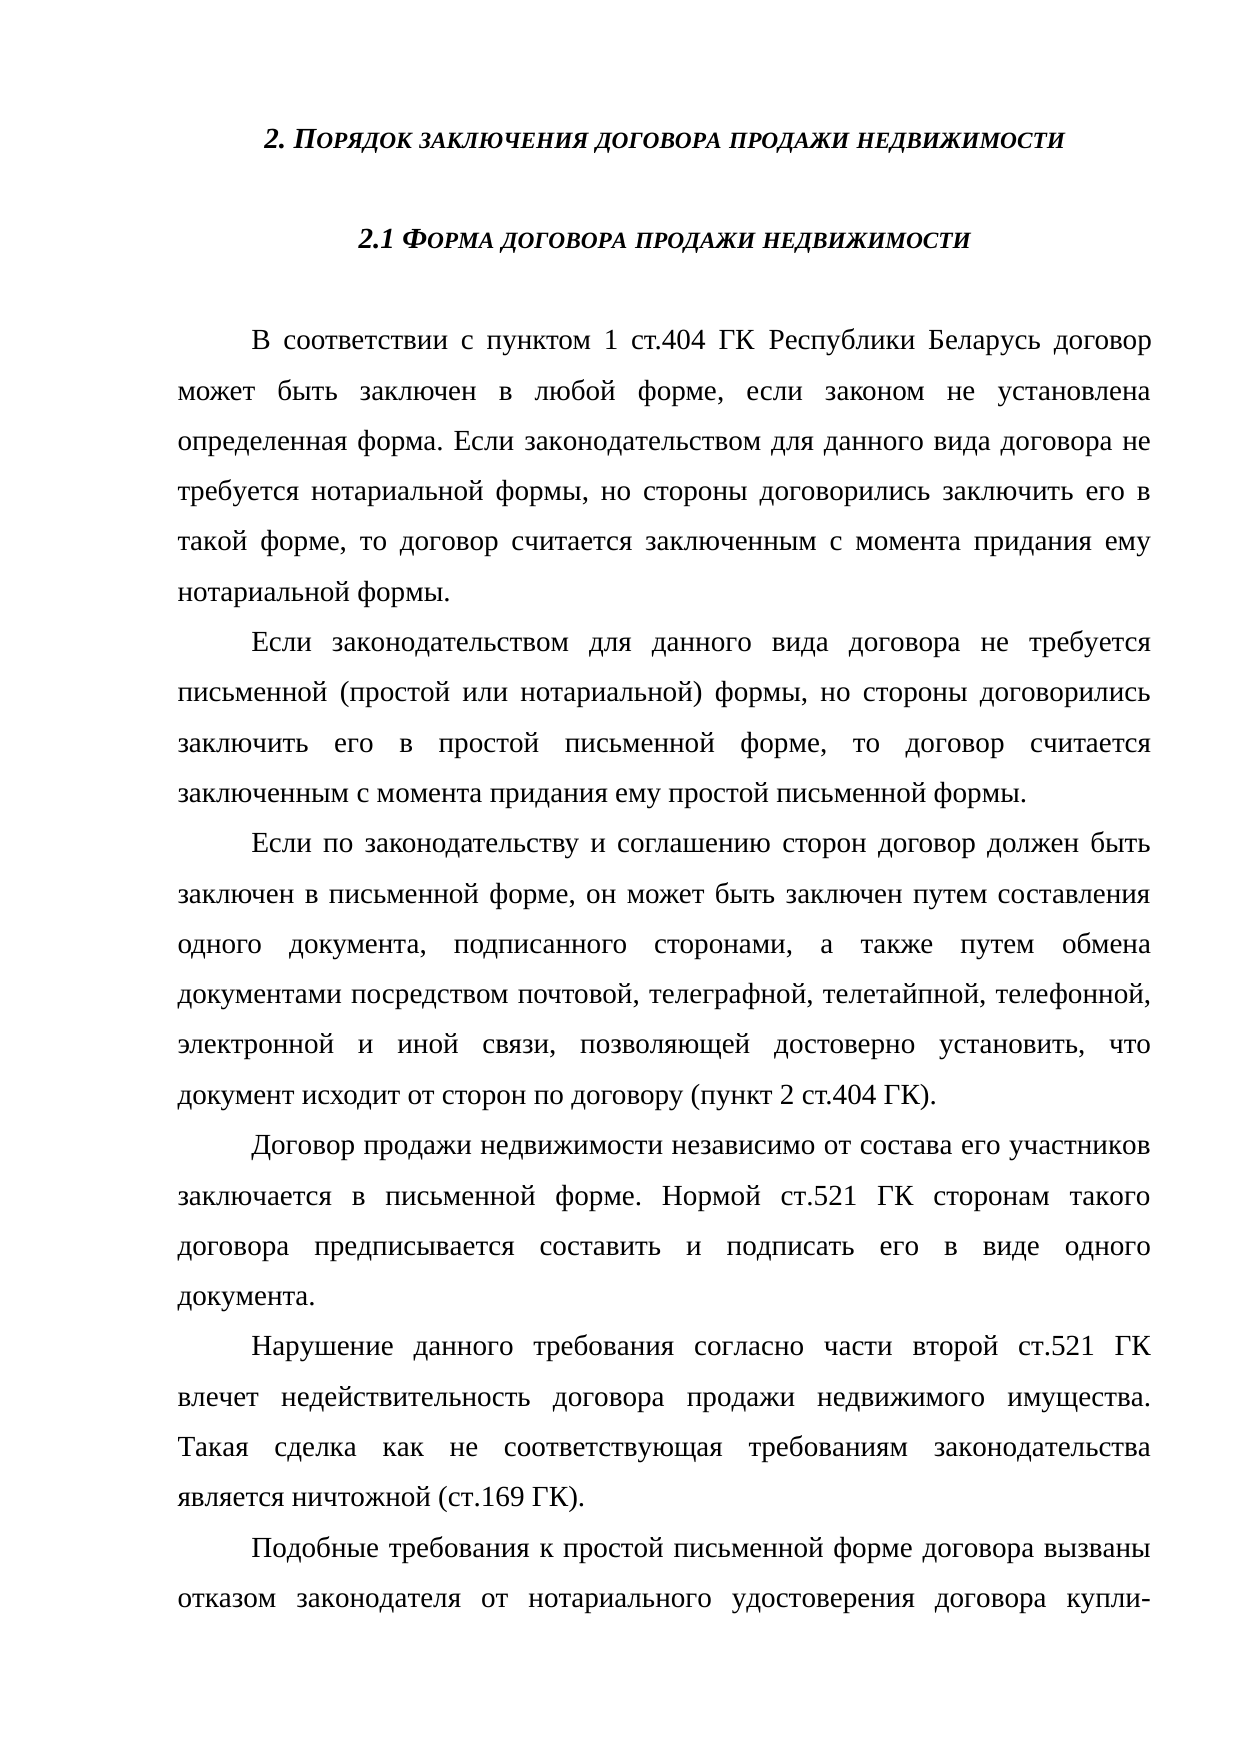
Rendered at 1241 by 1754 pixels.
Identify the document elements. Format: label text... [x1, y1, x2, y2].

text Если по законодательству и соглашению сторон договор должен быть заключен в письменной форме, он может быть заключен путем составления одного документа, подписанного сторонами, а также путем обмена документами посредством почтовой, телеграфной, телетайпной, телефонной, электронной и иной связи, позволяющей достоверно установить, что документ исходит от сторон по договору (пункт 2 ст.404 ГК). [177, 825, 1152, 1111]
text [177, 1530, 1152, 1614]
text Нарушение данного требования согласно части второй ст.521 ГК влечет недействительность договора продажи недвижимого имущества. Такая сделка как не соответствующая требованиям законодательства является ничтожной (ст.169 ГК). [177, 1328, 1152, 1513]
text Договор продажи недвижимости независимо от состава его участников заключается в письменной форме. Нормой ст.521 ГК сторонам такого договора предписывается составить и подписать его в виде одного документа. [177, 1127, 1152, 1312]
text Если законодательством для данного вида договора не требуется письменной (простой или нотариальной) формы, но стороны договорились заключить его в простой письменной форме, то договор считается заключенным с момента придания ему простой письменной формы. [177, 624, 1152, 809]
text В соответствии с пунктом 1 ст.404 ГК Республики Беларусь договор может быть заключен в любой форме, если законом не установлена определенная форма. Если законодательством для данного вида договора не требуется нотариальной формы, но стороны договорились заключить его в такой форме, то договор считается заключенным с момента придания ему нотариальной формы. [177, 322, 1152, 607]
subtitle 2.1 Форма договора продажи недвижимости [177, 222, 1152, 255]
subtitle 2. Порядок заключения договора продажи недвижимости [177, 121, 1152, 154]
